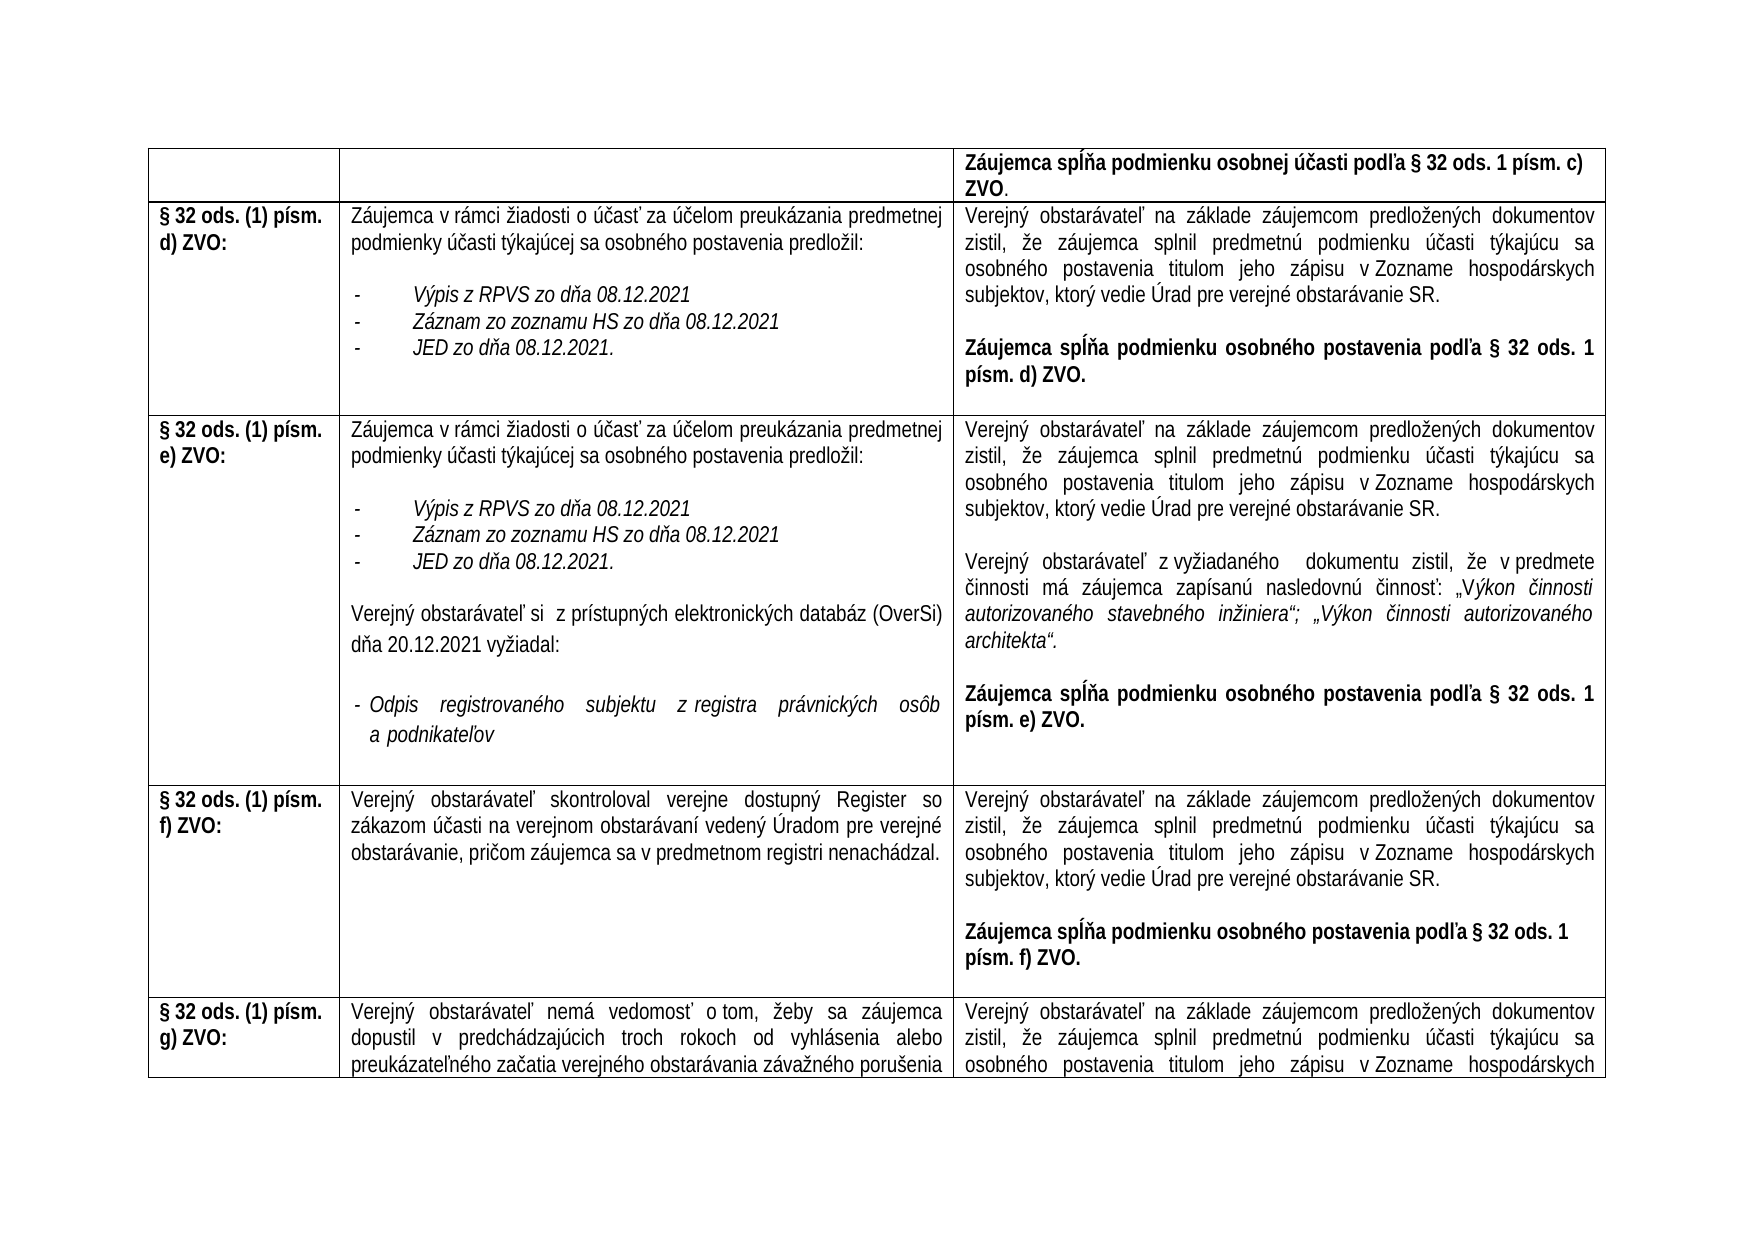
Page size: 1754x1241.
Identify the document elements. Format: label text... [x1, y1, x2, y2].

table_cell Verejný obstarávateľ na základe záujemcom predložených dokumentov zistil, že záujemca splnil predmetnú podmienku účasti týkajúcu sa osobného postavenia titulom jeho zápisu v Zozname hospodárskych subjektov, ktorý vedie Úrad pre verejné obstarávanie SR. Záujemca spĺňa podmienku osobného postavenia podľa § 32 ods. 1 písm. f) ZVO. [954, 786, 1605, 997]
table_cell Verejný obstarávateľ na základe záujemcom predložených dokumentov zistil, že záujemca splnil predmetnú podmienku účasti týkajúcu sa osobného postavenia titulom jeho zápisu v Zozname hospodárskych subjektov, ktorý vedie Úrad pre verejné obstarávanie SR. Záujemca spĺňa podmienku osobného postavenia podľa § 32 ods. 1 písm. d) ZVO. [954, 203, 1605, 415]
table_cell Verejný obstarávateľ na základe záujemcom predložených dokumentov zistil, že záujemca splnil predmetnú podmienku účasti týkajúcu sa osobného postavenia titulom jeho zápisu v Zozname hospodárskych subjektov, ktorý vedie Úrad pre verejné obstarávanie SR. Verejný obstarávateľ z vyžiadaného dokumentu zistil, že v predmete činnosti má záujemca zapísanú nasledovnú činnosť: „Výkon činnosti autorizovaného stavebného inžiniera“; „Výkon činnosti autorizovaného architekta“. Záujemca spĺňa podmienku osobného postavenia podľa § 32 ods. 1 písm. e) ZVO. [954, 416, 1605, 785]
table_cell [149, 998, 339, 1077]
table_cell Záujemca v rámci žiadosti o účasť za účelom preukázania predmetnej podmienky účasti týkajúcej sa osobného postavenia predložil: Výpis z RPVS zo dňa 08.12.2021 Záznam zo zoznamu HS zo dňa 08.12.2021 JED zo dňa 08.12.2021. Verejný obstarávateľ si z prístupných elektronických databáz (OverSi) dňa 20.12.2021 vyžiadal: Odpis registrovaného subjektu z registra právnických osôb a podnikateľov [340, 416, 953, 785]
table_cell § 32 ods. (1) písm. f) ZVO: [149, 786, 339, 997]
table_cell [954, 149, 1605, 201]
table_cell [340, 149, 953, 201]
table_cell Verejný obstarávateľ skontroloval verejne dostupný Register so zákazom účasti na verejnom obstarávaní vedený Úradom pre verejné obstarávanie, pričom záujemca sa v predmetnom registri nenachádzal. [340, 786, 953, 997]
table_cell § 32 ods. (1) písm. d) ZVO: [149, 203, 339, 415]
table_cell Záujemca v rámci žiadosti o účasť za účelom preukázania predmetnej podmienky účasti týkajúcej sa osobného postavenia predložil: Výpis z RPVS zo dňa 08.12.2021 Záznam zo zoznamu HS zo dňa 08.12.2021 JED zo dňa 08.12.2021. [340, 203, 953, 415]
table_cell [954, 998, 1605, 1077]
table_cell § 32 ods. (1) písm. e) ZVO: [149, 416, 339, 785]
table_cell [149, 149, 339, 201]
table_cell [340, 998, 953, 1077]
